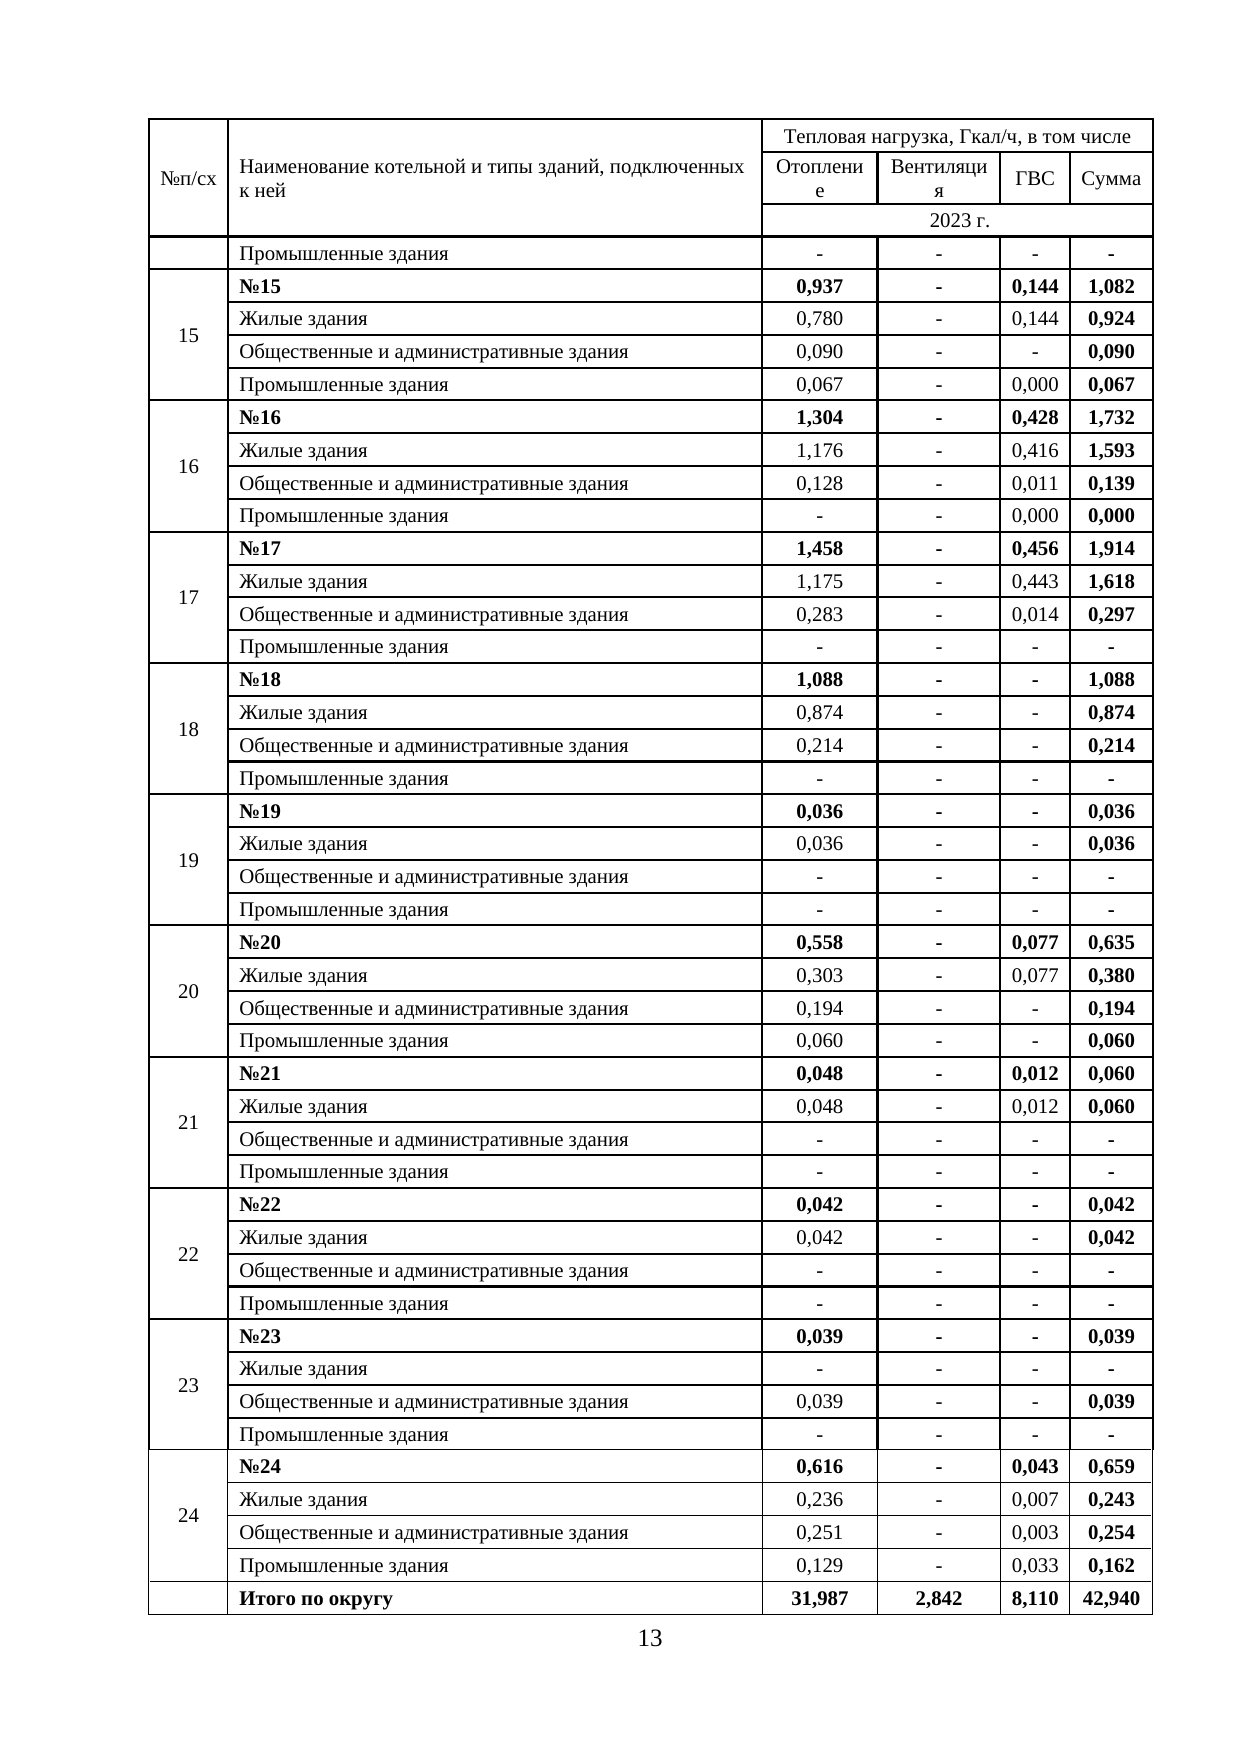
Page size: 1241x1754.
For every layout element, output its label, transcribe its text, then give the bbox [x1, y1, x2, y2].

table_cell - [763, 763, 876, 793]
table_cell 0,874 [1071, 697, 1152, 727]
table_cell 0,297 [1071, 598, 1152, 629]
table_cell - [1001, 697, 1069, 727]
table_cell 1,914 [1071, 533, 1152, 563]
table_cell 2,842 [878, 1582, 1000, 1613]
table_header №п/сх [150, 120, 227, 235]
table_cell - [879, 1386, 999, 1417]
table_cell - [879, 1025, 999, 1056]
table_cell - [1001, 992, 1069, 1023]
table_cell - [879, 1419, 999, 1449]
table_cell 0,000 [1001, 369, 1069, 399]
table_cell - [1001, 1353, 1069, 1384]
table_cell Жилые здания [229, 697, 761, 727]
table_cell - [879, 500, 999, 531]
table_cell - [879, 664, 999, 695]
table_cell - [1001, 631, 1069, 662]
table_cell 1,176 [763, 434, 876, 465]
table_cell 0,048 [763, 1058, 876, 1088]
table_cell 0,659 [1070, 1449, 1152, 1482]
table_cell - [1001, 763, 1069, 793]
table_cell №21 [229, 1058, 761, 1088]
table_cell - [878, 1450, 1000, 1482]
table_cell - [879, 270, 999, 301]
table_cell - [1071, 631, 1152, 662]
table_cell - [763, 1288, 876, 1318]
table_cell 0,558 [763, 926, 876, 957]
table_cell - [879, 992, 999, 1023]
table_cell 0,243 [1070, 1482, 1152, 1515]
table_cell 0,067 [1071, 369, 1152, 399]
table_cell 0,011 [1001, 467, 1069, 498]
table_cell - [1001, 664, 1069, 695]
table_cell - [879, 1091, 999, 1121]
table_cell 1,088 [763, 664, 876, 695]
table_cell Общественные и административные здания [229, 598, 761, 629]
table_cell - [1001, 1419, 1069, 1449]
table_cell 0,251 [763, 1516, 877, 1548]
table_cell Промышленные здания [229, 238, 761, 268]
table_cell Промышленные здания [229, 1156, 761, 1187]
table_cell №18 [229, 664, 761, 695]
table_cell - [879, 1255, 999, 1285]
table_cell 0,060 [1071, 1058, 1152, 1088]
table_cell [149, 1581, 227, 1613]
table_cell - [1071, 763, 1152, 793]
table_cell 0,039 [763, 1386, 876, 1417]
table_cell - [763, 894, 876, 924]
table_cell - [1071, 1255, 1152, 1285]
table_cell 0,128 [763, 467, 876, 498]
table_cell - [763, 1156, 876, 1187]
table_cell - [879, 336, 999, 367]
table_cell - [879, 1288, 999, 1318]
table_cell 0,000 [1001, 500, 1069, 531]
table_cell №23 [229, 1320, 761, 1351]
table_cell 0,012 [1001, 1091, 1069, 1121]
table_cell - [763, 1353, 876, 1384]
table_cell - [1001, 795, 1069, 826]
table_cell - [763, 1419, 876, 1449]
table_cell 0,380 [1071, 959, 1152, 990]
table_cell - [1071, 1156, 1152, 1187]
table_cell 0,036 [763, 828, 876, 859]
table_cell 0,283 [763, 598, 876, 629]
table_cell - [879, 434, 999, 465]
table_cell 0,874 [763, 697, 876, 727]
table_cell №16 [229, 401, 761, 432]
table_cell Отопление [763, 153, 876, 202]
table_cell - [879, 566, 999, 596]
table_cell - [763, 238, 876, 268]
table_cell 1,082 [1071, 270, 1152, 301]
table_cell 0,924 [1071, 303, 1152, 334]
table_cell 0,780 [763, 303, 876, 334]
table_cell - [878, 1483, 1000, 1515]
table_cell 0,214 [1071, 730, 1152, 760]
table_cell Промышленные здания [229, 763, 761, 793]
table_cell 17 [150, 533, 227, 662]
table_cell 0,077 [1001, 959, 1069, 990]
table_cell №24 [228, 1450, 762, 1482]
table_cell - [879, 1156, 999, 1187]
table_cell - [763, 861, 876, 892]
table_cell Жилые здания [229, 1222, 761, 1252]
table_cell 1,458 [763, 533, 876, 563]
table_cell 0,456 [1001, 533, 1069, 563]
table_cell Промышленные здания [229, 1419, 761, 1449]
table_cell Общественные и административные здания [229, 730, 761, 760]
table_cell - [1001, 1255, 1069, 1285]
table_cell 1,175 [763, 566, 876, 596]
table_cell ГВС [1001, 153, 1069, 202]
table_cell 0,162 [1070, 1548, 1152, 1581]
table_cell 0,090 [1071, 336, 1152, 367]
table_cell 1,618 [1071, 566, 1152, 596]
table_cell - [879, 763, 999, 793]
table_cell 0,236 [763, 1483, 877, 1515]
table_cell 1,593 [1071, 434, 1152, 465]
table_cell 23 [150, 1320, 227, 1449]
table_cell 0,036 [1071, 828, 1152, 859]
table_cell 0,067 [763, 369, 876, 399]
table_cell - [879, 1353, 999, 1384]
table_cell - [879, 959, 999, 990]
table_cell - [1001, 894, 1069, 924]
table_cell - [1071, 1419, 1152, 1449]
table_cell 0,042 [1071, 1222, 1152, 1252]
table_cell 8,110 [1001, 1582, 1069, 1613]
table_cell - [879, 598, 999, 629]
table_header Наименование котельной и типы зданий, подключенных к ней [229, 120, 761, 235]
table_cell Общественные и административные здания [229, 992, 761, 1023]
table_cell 18 [150, 664, 227, 793]
table_cell Жилые здания [228, 1483, 762, 1515]
table_cell Сумма [1071, 153, 1152, 202]
table_cell 0,036 [763, 795, 876, 826]
table_cell Общественные и административные здания [229, 336, 761, 367]
table_cell - [879, 238, 999, 268]
table_cell - [879, 926, 999, 957]
table_cell - [1001, 336, 1069, 367]
table_cell 0,042 [763, 1222, 876, 1252]
table_cell 20 [150, 926, 227, 1056]
table_cell Жилые здания [229, 1353, 761, 1384]
table_cell 0,042 [1071, 1189, 1152, 1220]
table_cell - [879, 533, 999, 563]
table_cell - [1001, 238, 1069, 268]
table_cell 21 [150, 1058, 227, 1187]
table_cell 0,039 [763, 1320, 876, 1351]
table_cell 0,194 [763, 992, 876, 1023]
table_cell Промышленные здания [229, 1288, 761, 1318]
table_cell 0,428 [1001, 401, 1069, 432]
table_cell - [879, 401, 999, 432]
table_cell - [1071, 894, 1152, 924]
table_cell - [879, 894, 999, 924]
table_cell - [1001, 1156, 1069, 1187]
table_cell Общественные и административные здания [229, 467, 761, 498]
table_cell 0,014 [1001, 598, 1069, 629]
table_cell 0,060 [763, 1025, 876, 1056]
table_cell №22 [229, 1189, 761, 1220]
table_cell Общественные и административные здания [229, 1123, 761, 1154]
table_cell 0,616 [763, 1450, 877, 1482]
table_cell Жилые здания [229, 303, 761, 334]
table_cell 0,144 [1001, 303, 1069, 334]
table_cell Жилые здания [229, 959, 761, 990]
table_cell №19 [229, 795, 761, 826]
table_cell - [1001, 861, 1069, 892]
table_cell 0,937 [763, 270, 876, 301]
table_cell - [879, 369, 999, 399]
table_cell 1,732 [1071, 401, 1152, 432]
table_cell Общественные и административные здания [229, 1386, 761, 1417]
table_cell - [879, 828, 999, 859]
table_cell - [879, 795, 999, 826]
table_cell - [879, 303, 999, 334]
table_cell - [763, 1255, 876, 1285]
table_cell 22 [150, 1189, 227, 1318]
table_cell - [1001, 1320, 1069, 1351]
table_cell Промышленные здания [229, 894, 761, 924]
table_cell 0,416 [1001, 434, 1069, 465]
table_cell Жилые здания [229, 828, 761, 859]
table_cell Общественные и административные здания [229, 861, 761, 892]
table_cell 0,007 [1001, 1483, 1069, 1515]
table_cell - [1071, 1288, 1152, 1318]
table_cell 0,039 [1071, 1386, 1152, 1417]
table_cell - [1001, 1222, 1069, 1252]
table_cell - [879, 1123, 999, 1154]
table_cell 0,254 [1070, 1515, 1152, 1548]
table_cell - [1001, 828, 1069, 859]
table_cell 1,304 [763, 401, 876, 432]
table_cell 16 [150, 401, 227, 531]
table_cell - [878, 1516, 1000, 1548]
table_cell 0,060 [1071, 1091, 1152, 1121]
table_cell №20 [229, 926, 761, 957]
table_cell 0,043 [1001, 1450, 1069, 1482]
table_cell 0,129 [763, 1549, 877, 1581]
table_cell 0,039 [1071, 1320, 1152, 1351]
table_cell - [1071, 238, 1152, 268]
table_cell - [1071, 1123, 1152, 1154]
table_cell 0,036 [1071, 795, 1152, 826]
table_cell - [879, 1222, 999, 1252]
table_cell - [1001, 1189, 1069, 1220]
table_cell 0,194 [1071, 992, 1152, 1023]
table_cell - [1071, 1353, 1152, 1384]
table_cell №17 [229, 533, 761, 563]
table_cell - [878, 1549, 1000, 1581]
table_cell - [1001, 1386, 1069, 1417]
table_cell - [763, 1123, 876, 1154]
table_cell - [879, 467, 999, 498]
table_cell Промышленные здания [228, 1549, 762, 1581]
table_cell 0,635 [1071, 926, 1152, 957]
table_cell 0,443 [1001, 566, 1069, 596]
table_cell 0,042 [763, 1189, 876, 1220]
table_cell 0,003 [1001, 1516, 1069, 1548]
table_cell - [879, 1320, 999, 1351]
table_cell 0,139 [1071, 467, 1152, 498]
table_header Тепловая нагрузка, Гкал/ч, в том числе [763, 120, 1152, 151]
table_cell 0,048 [763, 1091, 876, 1121]
table_cell - [879, 1058, 999, 1088]
table_cell 2023 г. [763, 205, 1152, 235]
table_cell Промышленные здания [229, 500, 761, 531]
table_cell 0,000 [1071, 500, 1152, 531]
table_cell - [763, 631, 876, 662]
table_cell Жилые здания [229, 434, 761, 465]
table_cell - [879, 861, 999, 892]
table_cell 19 [150, 795, 227, 924]
table_cell - [763, 500, 876, 531]
table_cell - [1001, 730, 1069, 760]
table_cell 0,077 [1001, 926, 1069, 957]
table_cell - [879, 631, 999, 662]
table_cell Жилые здания [229, 566, 761, 596]
table_cell Жилые здания [229, 1091, 761, 1121]
table_cell 15 [150, 270, 227, 399]
table_cell 42,940 [1070, 1581, 1152, 1613]
table_cell - [1001, 1288, 1069, 1318]
table_cell 0,144 [1001, 270, 1069, 301]
table_cell 24 [149, 1450, 227, 1581]
table_cell 31,987 [763, 1582, 877, 1613]
table_cell 0,090 [763, 336, 876, 367]
table_cell Вентиляция [879, 153, 999, 202]
table_cell Общественные и административные здания [228, 1516, 762, 1548]
table_cell 0,214 [763, 730, 876, 760]
table_cell Промышленные здания [229, 1025, 761, 1056]
table_cell - [1001, 1123, 1069, 1154]
table_cell Промышленные здания [229, 631, 761, 662]
table_cell Итого по округу [228, 1582, 762, 1613]
table_cell - [1001, 1025, 1069, 1056]
table_cell 0,033 [1001, 1549, 1069, 1581]
table_cell 0,303 [763, 959, 876, 990]
table_cell Общественные и административные здания [229, 1255, 761, 1285]
table_cell - [879, 730, 999, 760]
table_cell - [1071, 861, 1152, 892]
table_cell 0,012 [1001, 1058, 1069, 1088]
table_cell №15 [229, 270, 761, 301]
table_cell Промышленные здания [229, 369, 761, 399]
table_cell 0,060 [1071, 1025, 1152, 1056]
table_cell 1,088 [1071, 664, 1152, 695]
table_cell - [879, 697, 999, 727]
table_cell - [879, 1189, 999, 1220]
